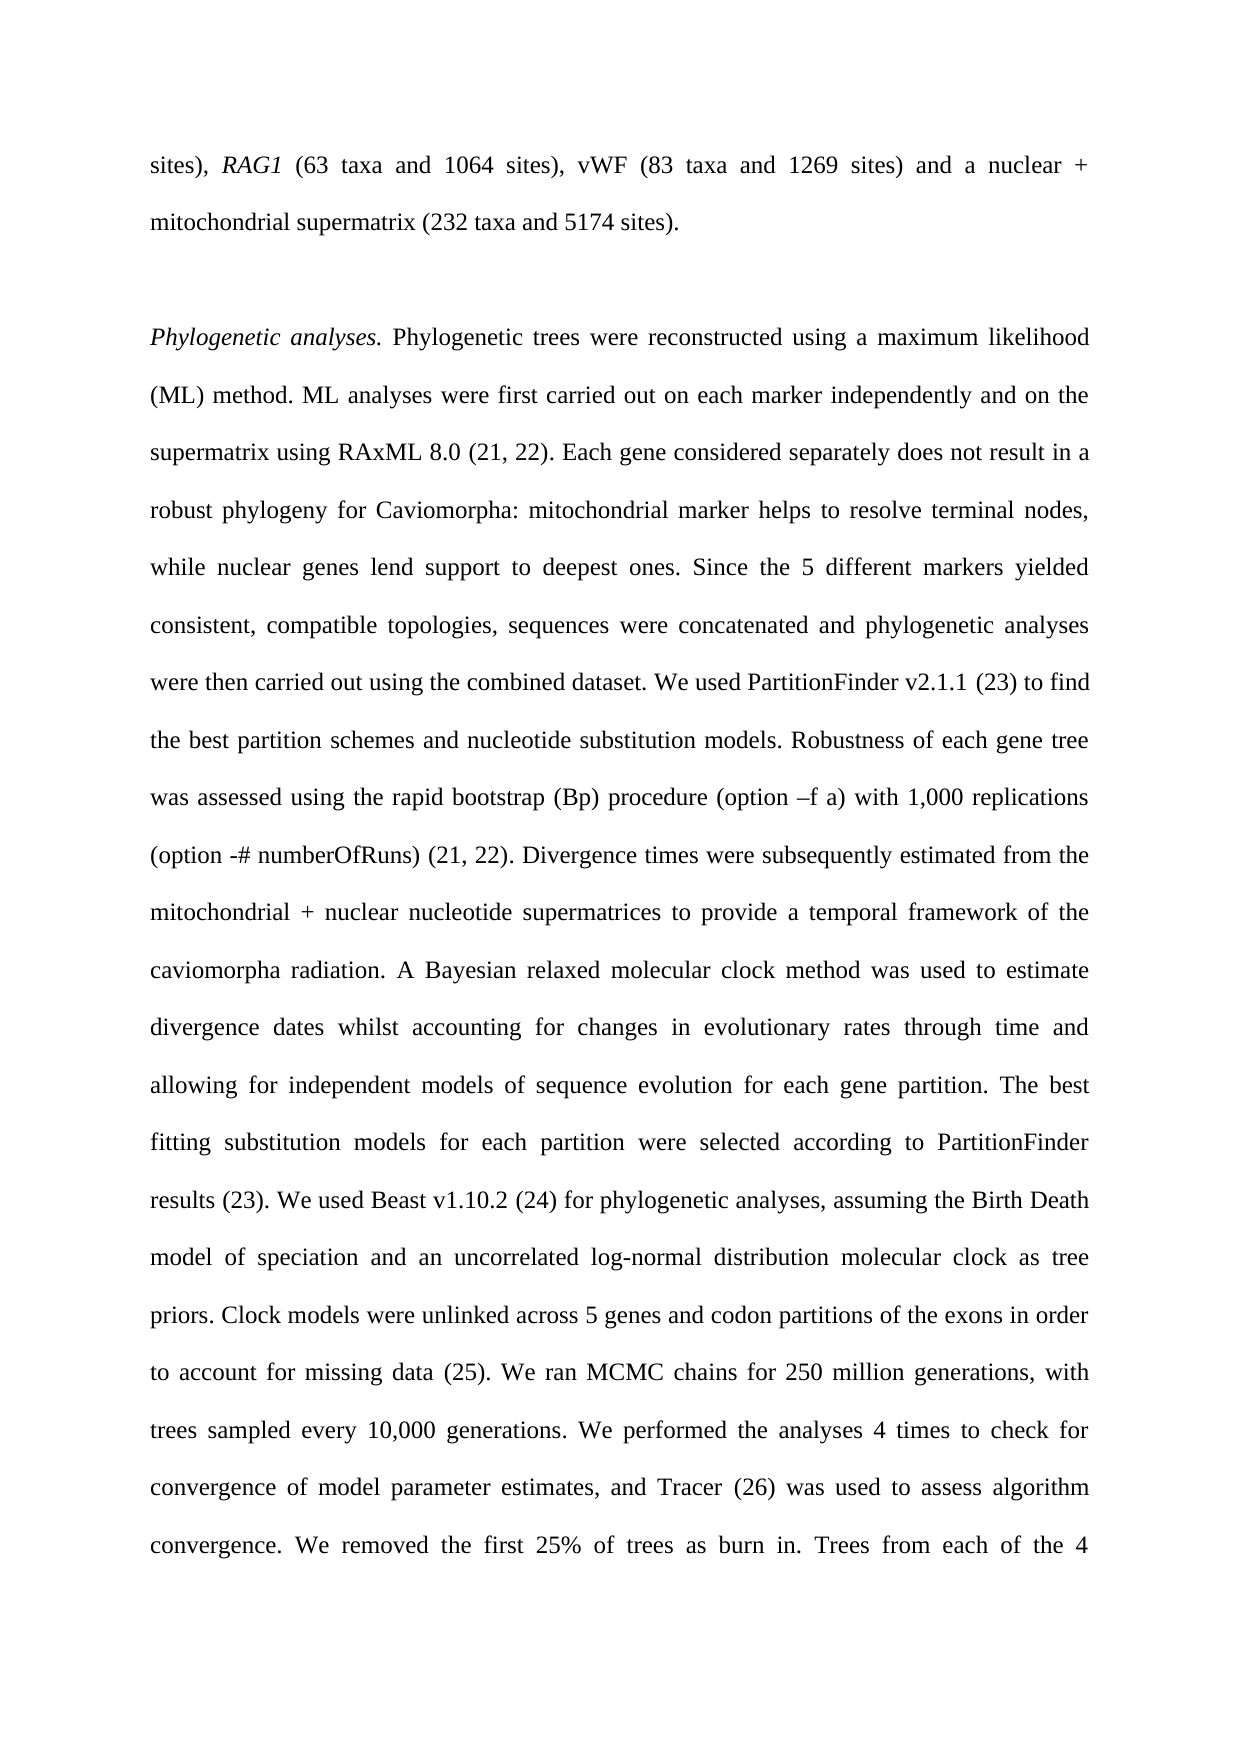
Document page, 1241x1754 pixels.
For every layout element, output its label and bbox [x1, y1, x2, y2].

text [150, 150, 1090, 236]
text [150, 322, 1090, 1559]
